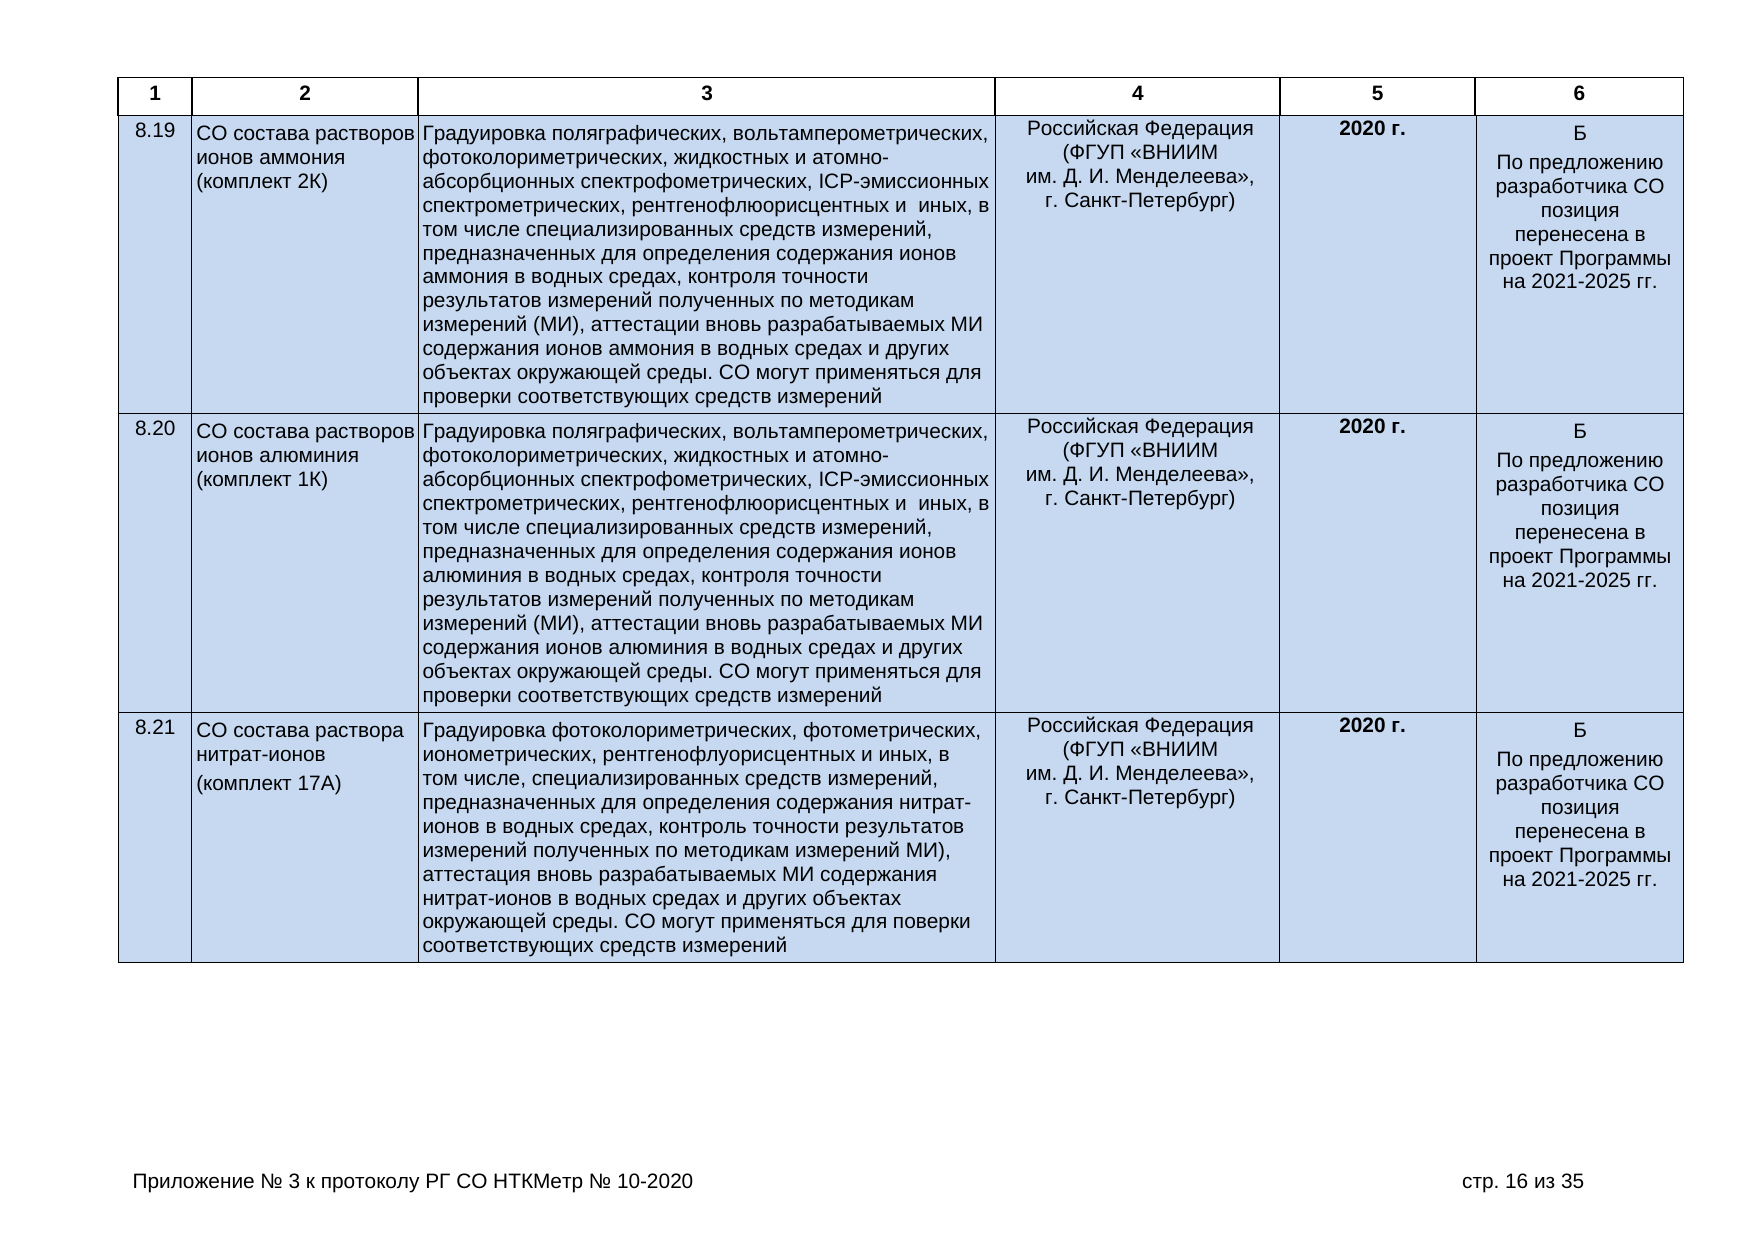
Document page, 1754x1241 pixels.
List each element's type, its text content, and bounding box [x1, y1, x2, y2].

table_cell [1477, 713, 1683, 962]
table_header 3 [419, 78, 994, 114]
table_cell 2020 г. [1280, 713, 1476, 962]
table_header 4 [996, 78, 1279, 114]
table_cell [996, 116, 1279, 413]
table_cell 8.21 [119, 713, 191, 962]
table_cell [1477, 116, 1683, 413]
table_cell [996, 713, 1279, 962]
table_header 5 [1281, 78, 1474, 114]
table_header 2 [193, 78, 417, 114]
table_cell СО состава растворов ионов алюминия (комплект 1К) [192, 414, 418, 712]
table_header 6 [1476, 78, 1683, 114]
table_cell СО состава раствора нитрат-ионов (комплект 17А) [192, 713, 418, 962]
table_cell Российская Федерация (ФГУП «ВНИИМ им. Д. И. Менделеева», г. Санкт-Петербург) [996, 414, 1279, 712]
table_cell Градуировка поляграфических, вольтамперометрических, фотоколориметрических, жидкостных и атомно-абсорбционных спектрофометрических, ICP-эмиссионных спектрометрических, рентгенофлюорисцентных и иных, в том числе специализированных средств измерений, предназначенных для определения содержания ионов аммония в водных средах, контроля точности результатов измерений полученных по методикам измерений (МИ), аттестации вновь разрабатываемых МИ содержания ионов аммония в водных средах и других объектах окружающей среды. СО могут применяться для проверки соответствующих средств измерений [419, 116, 995, 413]
table_cell 8.20 [119, 414, 191, 712]
table_cell Градуировка фотоколориметрических, фотометрических, ионометрических, рентгенофлуорисцентных и иных, в том числе, специализированных средств измерений, предназначенных для определения содержания нитрат-ионов в водных средах, контроль точности результатов измерений полученных по методикам измерений МИ), аттестация вновь разрабатываемых МИ содержания нитрат-ионов в водных средах и других объектах окружающей среды. СО могут применяться для поверки соответствующих средств измерений [419, 713, 995, 962]
table_cell Градуировка поляграфических, вольтамперометрических, фотоколориметрических, жидкостных и атомно-абсорбционных спектрофометрических, ICP-эмиссионных спектрометрических, рентгенофлюорисцентных и иных, в том числе специализированных средств измерений, предназначенных для определения содержания ионов алюминия в водных средах, контроля точности результатов измерений полученных по методикам измерений (МИ), аттестации вновь разрабатываемых МИ содержания ионов алюминия в водных средах и других объектах окружающей среды. СО могут применяться для проверки соответствующих средств измерений [419, 414, 995, 712]
table_cell 2020 г. [1280, 414, 1476, 712]
table_cell СО состава растворов ионов аммония (комплект 2К) [192, 116, 418, 413]
table_header 1 [119, 78, 191, 114]
table_cell Б По предложению разработчика СО позиция перенесена в проект Программы на 2021-2025 гг. [1477, 414, 1683, 712]
table_cell 2020 г. [1280, 116, 1476, 413]
table_cell 8.19 [119, 116, 191, 413]
